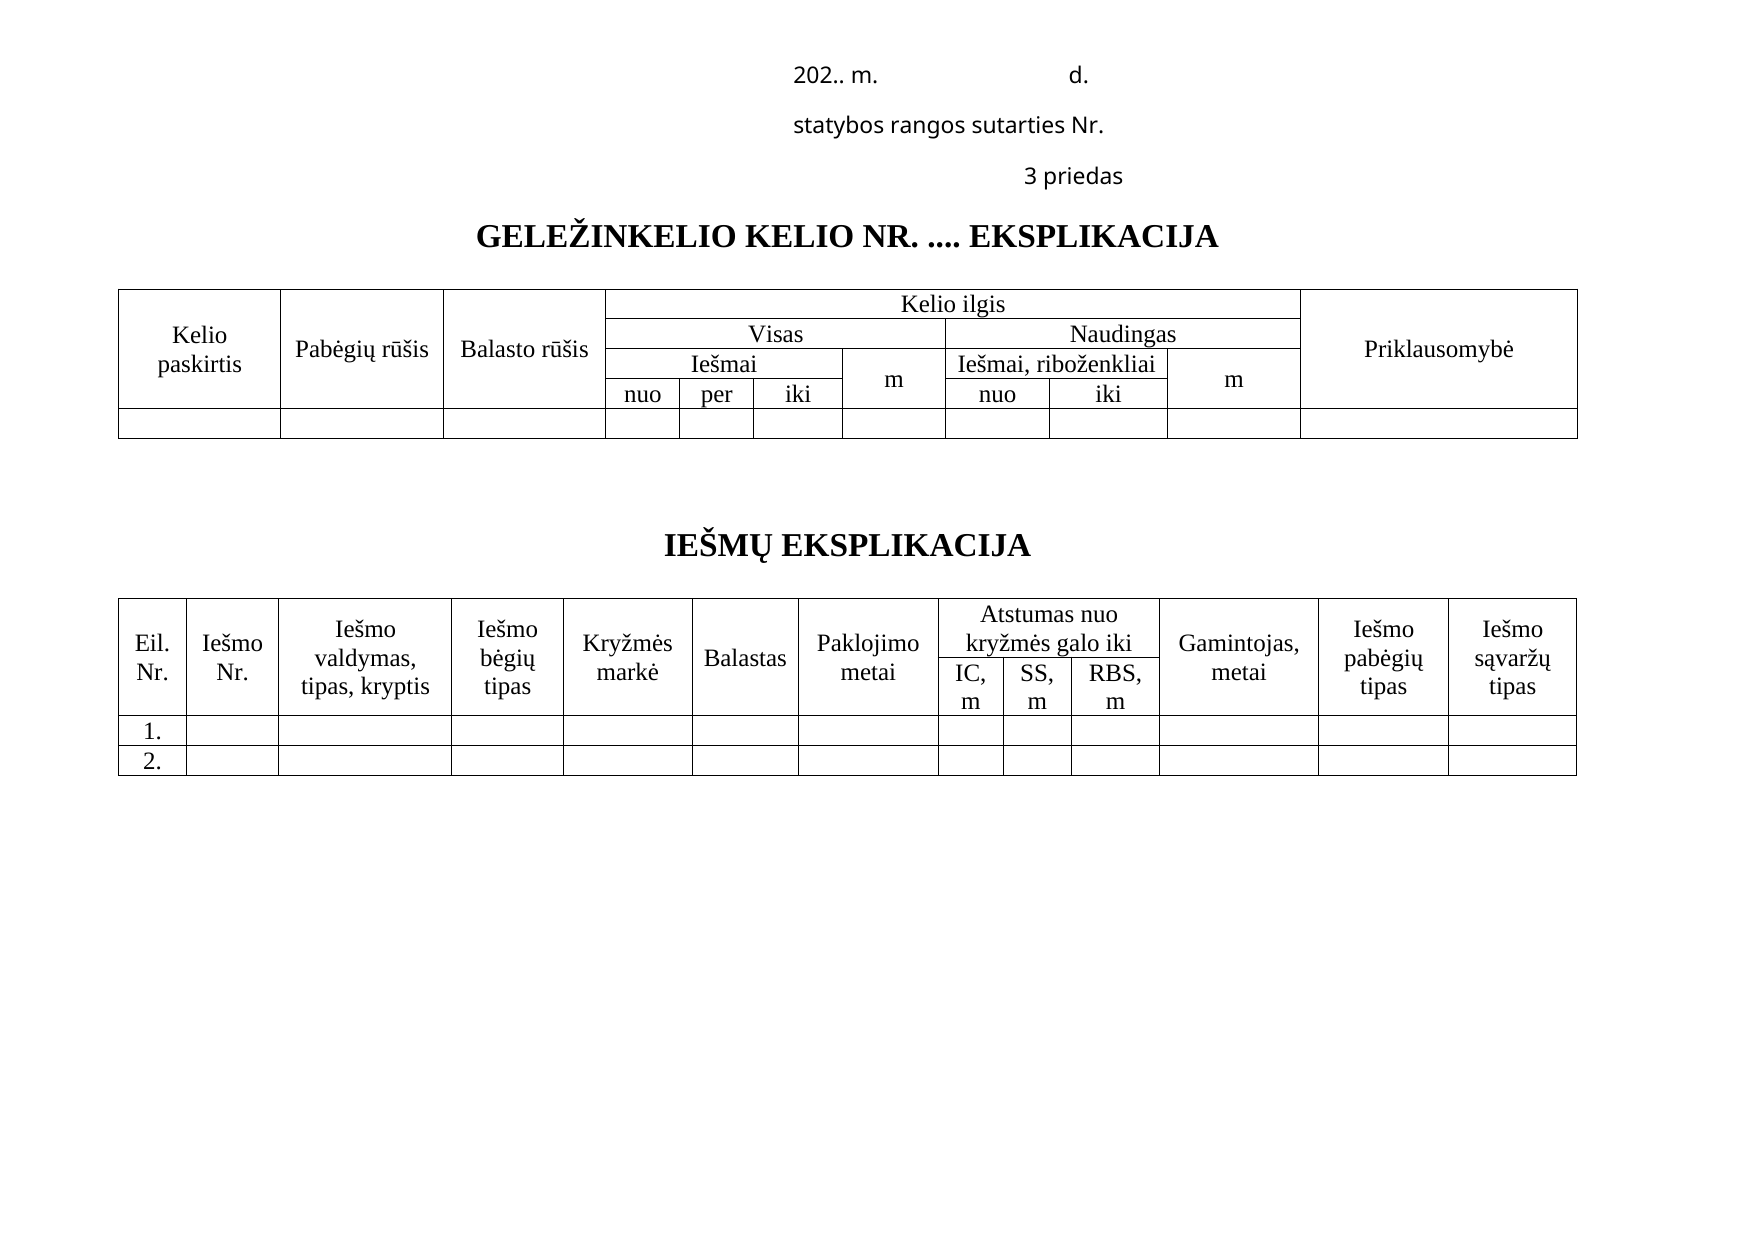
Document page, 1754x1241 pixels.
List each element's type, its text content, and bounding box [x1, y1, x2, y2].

table_header Balasto rūšis [444, 290, 605, 408]
table_cell [279, 716, 451, 745]
table_cell [754, 409, 842, 437]
table_header Iešmo pabėgių tipas [1319, 599, 1448, 715]
table_cell 2. [119, 746, 186, 775]
table_cell [1050, 409, 1167, 437]
table_cell [187, 746, 278, 775]
subtitle GELEŽINKELIO KELIO NR. .... EKSPLIKACIJA [118, 216, 1577, 254]
table_cell [281, 409, 443, 437]
table_cell [939, 746, 1003, 775]
table_cell nuo [946, 379, 1049, 408]
table_cell [1072, 746, 1159, 775]
table_cell Naudingas [946, 319, 1300, 348]
table_cell [843, 409, 945, 437]
table_cell [799, 716, 938, 745]
subtitle IEŠMŲ EKSPLIKACIJA [118, 526, 1577, 564]
table_cell [693, 716, 798, 745]
table_cell [1160, 746, 1318, 775]
table_header Iešmo Nr. [187, 599, 278, 715]
table_cell iki [1050, 379, 1167, 408]
table_cell RBS, m [1072, 658, 1159, 715]
table_header Kelio paskirtis [119, 290, 280, 408]
table_header Priklausomybė [1301, 290, 1577, 408]
table_cell [693, 746, 798, 775]
table_cell SS, m [1004, 658, 1071, 715]
table_cell [680, 409, 753, 437]
table_cell [1160, 716, 1318, 745]
table_cell [1301, 409, 1577, 437]
table_header Paklojimo metai [799, 599, 938, 715]
table_header Kryžmės markė [564, 599, 692, 715]
table_header Gamintojas, metai [1160, 599, 1318, 715]
table_cell m [1168, 349, 1300, 408]
table_cell [1319, 746, 1448, 775]
table_header Iešmo bėgių tipas [452, 599, 563, 715]
table_cell [444, 409, 605, 437]
table_cell per [680, 379, 753, 408]
table_header Balastas [693, 599, 798, 715]
table_cell [119, 409, 280, 437]
table_cell [1449, 746, 1576, 775]
table_cell [1072, 716, 1159, 745]
table_cell nuo [606, 379, 679, 408]
table_cell [1004, 716, 1071, 745]
table_header Iešmo valdymas, tipas, kryptis [279, 599, 451, 715]
table_cell [939, 716, 1003, 745]
table_cell [564, 746, 692, 775]
table_cell [799, 746, 938, 775]
table_header Pabėgių rūšis [281, 290, 443, 408]
table_cell [279, 746, 451, 775]
table_cell [1449, 716, 1576, 745]
table_cell Iešmai, riboženkliai [946, 349, 1167, 378]
table_cell Visas [606, 319, 945, 348]
table_cell [946, 409, 1049, 437]
table_cell [606, 409, 679, 437]
table_cell iki [754, 379, 842, 408]
table_cell [452, 716, 563, 745]
table_header Atstumas nuo kryžmės galo iki [939, 599, 1159, 657]
table_cell [1004, 746, 1071, 775]
table_cell m [843, 349, 945, 408]
table_cell [564, 716, 692, 745]
table_header Kelio ilgis [606, 290, 1300, 318]
table_cell [1319, 716, 1448, 745]
table_cell [1168, 409, 1300, 437]
table_cell IC, m [939, 658, 1003, 715]
table_header Eil. Nr. [119, 599, 186, 715]
table_cell [452, 746, 563, 775]
table_cell [187, 716, 278, 745]
table_cell Iešmai [606, 349, 842, 378]
table_header Iešmo sąvaržų tipas [1449, 599, 1576, 715]
table_cell 1. [119, 716, 186, 745]
